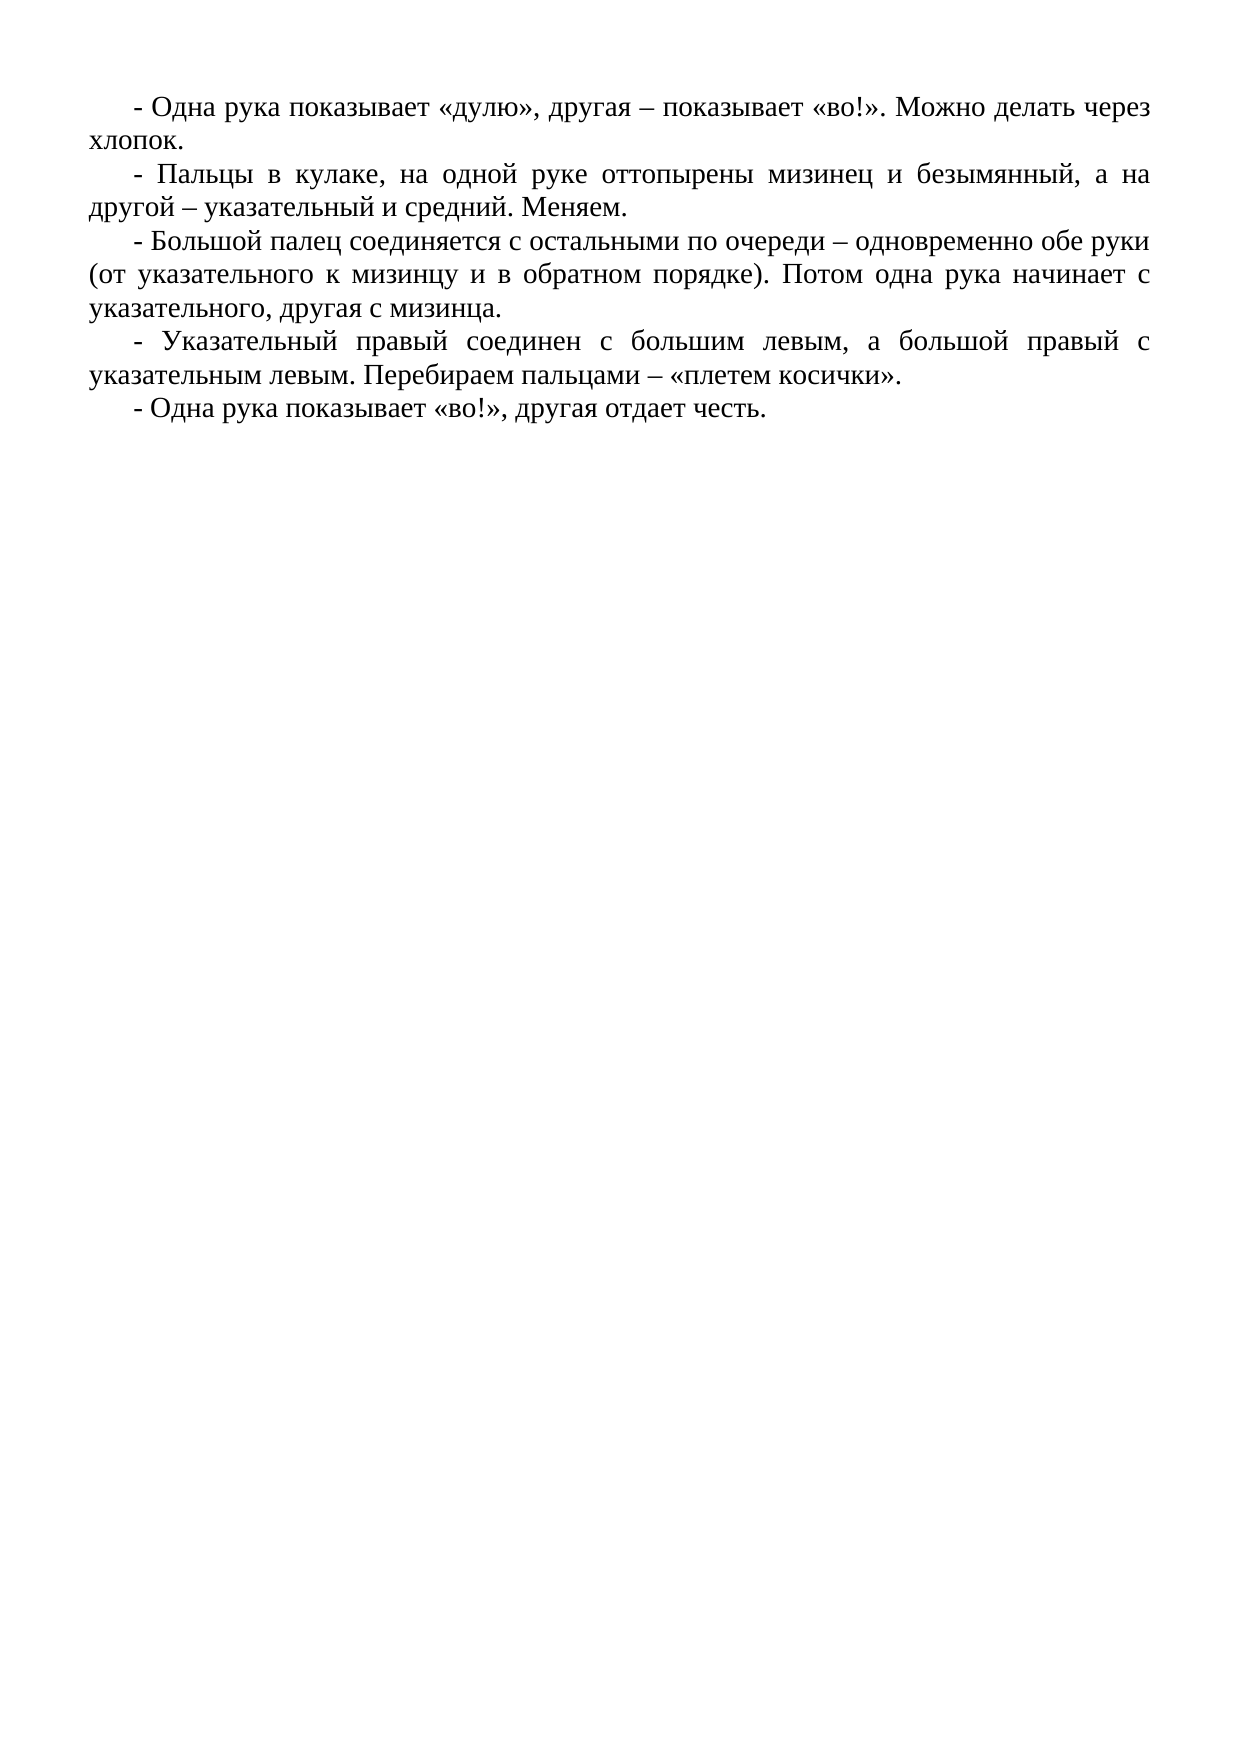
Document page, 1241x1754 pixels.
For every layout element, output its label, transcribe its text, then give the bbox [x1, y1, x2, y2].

text - Пальцы в кулаке, на одной руке оттопырены мизинец и безымянный, а на другой – указательный и средний. Меняем. [89, 156, 1152, 223]
text - Указательный правый соединен с большим левым, а большой правый с указательным левым. Перебираем пальцами – «плетем косички». [89, 323, 1152, 391]
text - Одна рука показывает «дулю», другая – показывает «во!». Можно делать через хлопок. [89, 89, 1152, 156]
text - Большой палец соединяется с остальными по очереди – одновременно обе руки (от указательного к мизинцу и в обратном порядке). Потом одна рука начинает с указательного, другая с мизинца. [89, 223, 1152, 323]
text - Одна рука показывает «во!», другая отдает честь. [89, 391, 1152, 424]
